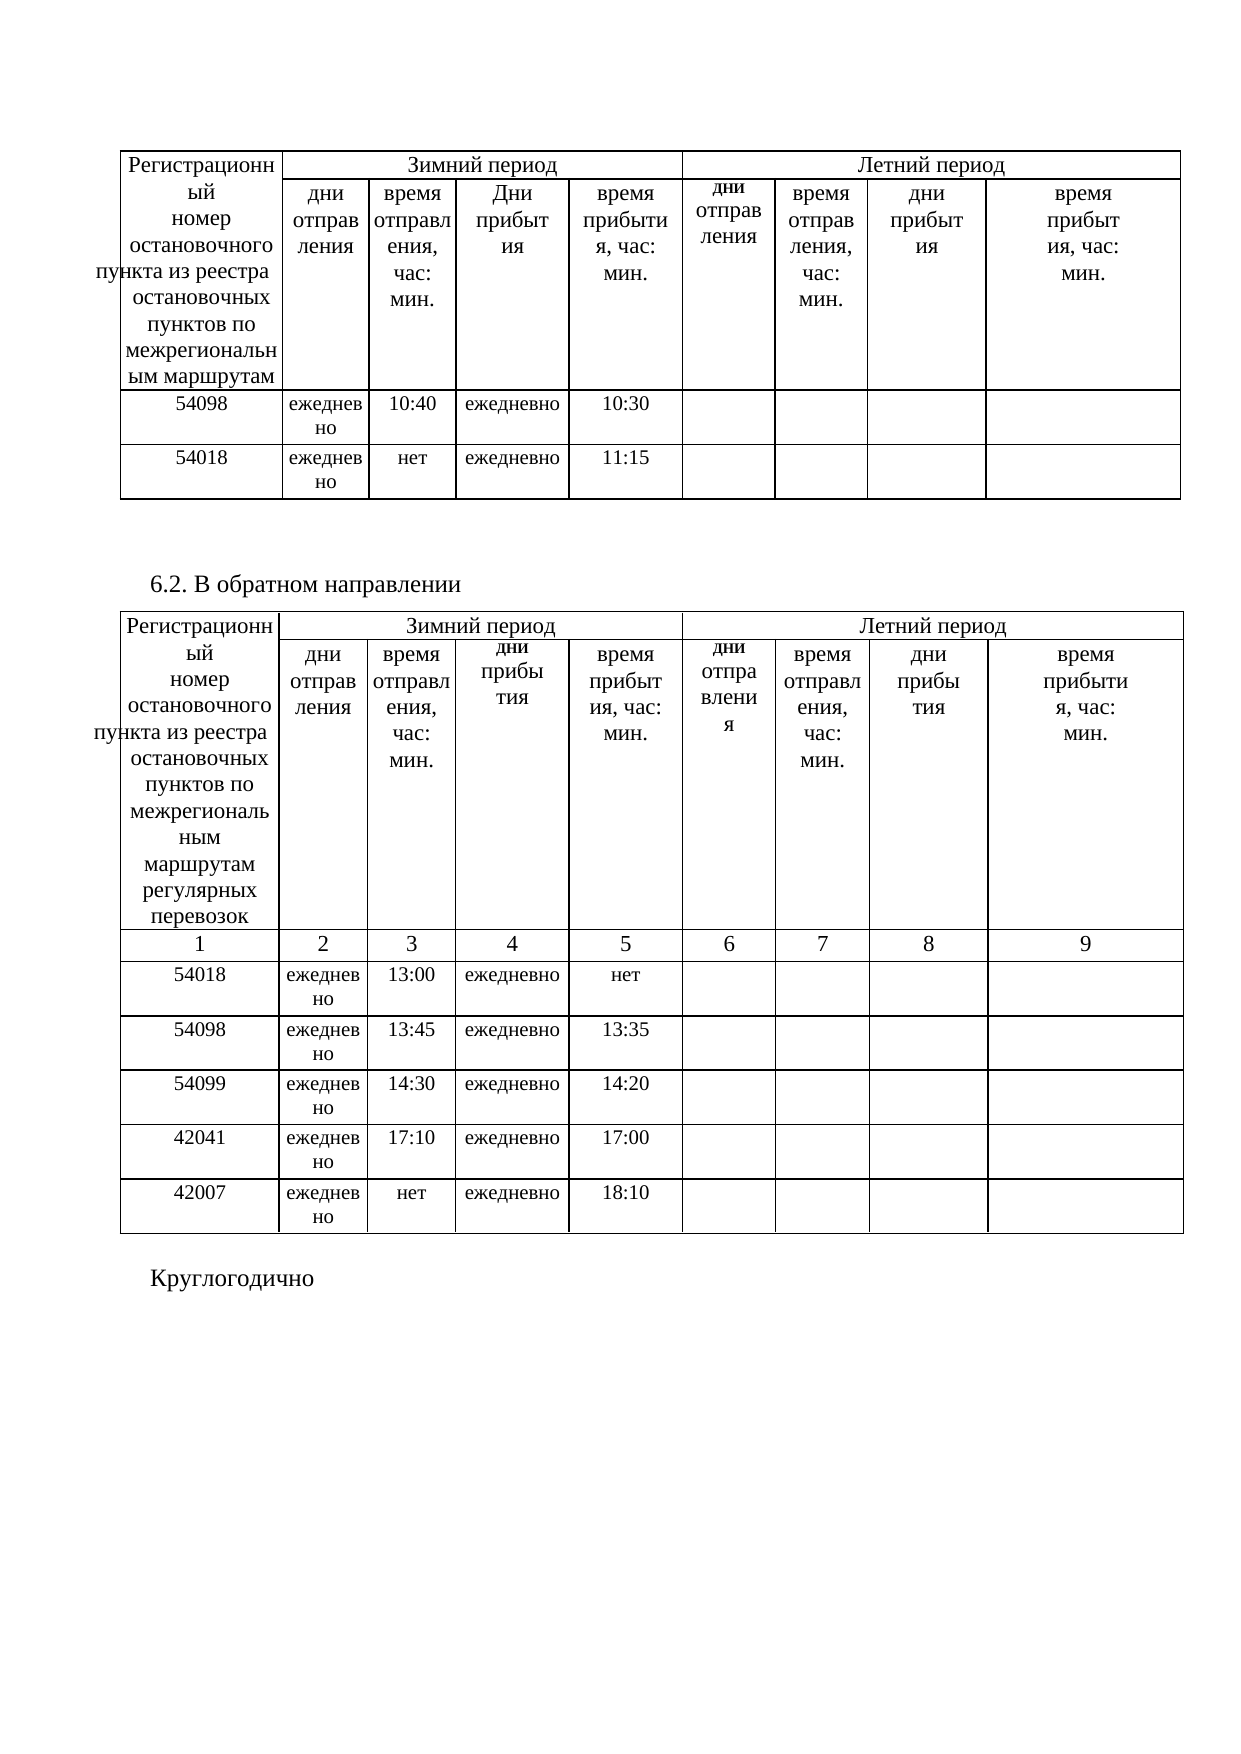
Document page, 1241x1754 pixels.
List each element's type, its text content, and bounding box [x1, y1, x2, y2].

table_cell дни отправ ления [280, 640, 367, 929]
table_cell ежедневно [456, 1125, 568, 1178]
table_cell ДНИ прибы тия [456, 640, 568, 929]
table_cell 13:00 [368, 962, 455, 1015]
table_cell 54018 [121, 445, 282, 498]
table_cell [776, 1071, 869, 1124]
table_cell 42007 [121, 1180, 278, 1232]
table_cell [683, 445, 774, 498]
table_cell [776, 1125, 869, 1178]
table_cell нет [370, 445, 455, 498]
table_cell [868, 391, 985, 444]
table_cell 7 [776, 930, 869, 961]
table_cell 6 [683, 930, 775, 961]
table_cell 17:10 [368, 1125, 455, 1178]
table_cell ежедневно [456, 962, 568, 1015]
table_cell [989, 1071, 1183, 1124]
table_cell время отправл ения, час: мин. [776, 640, 869, 929]
table_cell [776, 1180, 869, 1232]
table_cell 13:45 [368, 1017, 455, 1069]
table_cell ежедневно [456, 1071, 568, 1124]
table_cell время прибыт ия, час: мин. [570, 640, 682, 929]
table_cell 14:20 [570, 1071, 682, 1124]
table_cell [987, 445, 1180, 498]
table_cell время прибыт ия, час: мин. [987, 180, 1180, 389]
table_cell 5 [570, 930, 682, 961]
table_cell Дни прибыт ия [457, 180, 568, 389]
table_cell 10:30 [570, 391, 682, 444]
table_cell ДНИ отправ ления [683, 180, 774, 389]
table_cell 11:15 [570, 445, 682, 498]
table_cell [683, 1125, 775, 1178]
table_cell ежедневно [456, 1180, 568, 1232]
table_cell [870, 1071, 987, 1124]
table_cell 14:30 [368, 1071, 455, 1124]
table_cell [989, 1017, 1183, 1069]
table_header Зимний период [280, 612, 682, 639]
table_cell 2 [280, 930, 367, 961]
table_cell [776, 445, 867, 498]
table_cell 54018 [121, 962, 278, 1015]
table_cell ежедневно [280, 962, 367, 1015]
table_cell 13:35 [570, 1017, 682, 1069]
table_cell [989, 1180, 1183, 1232]
table_cell ежедневно [456, 1017, 568, 1069]
table_cell ежедневно [283, 391, 368, 444]
table_cell нет [368, 1180, 455, 1232]
table_cell 8 [870, 930, 987, 961]
table_cell 1 [121, 930, 278, 961]
table_cell ежедневно [280, 1071, 367, 1124]
table_cell [683, 1017, 775, 1069]
table_cell 4 [456, 930, 568, 961]
table_cell 3 [368, 930, 455, 961]
table_cell 10:40 [370, 391, 455, 444]
table_cell ежедневно [457, 445, 568, 498]
table_cell время прибыти я, час: мин. [570, 180, 682, 389]
table_cell [776, 1017, 869, 1069]
table_cell [683, 391, 774, 444]
table_cell 54098 [121, 391, 282, 444]
table_cell [683, 962, 775, 1015]
table_cell [870, 1125, 987, 1178]
table_cell 17:00 [570, 1125, 682, 1178]
table_cell [870, 1017, 987, 1069]
table_cell дни отправ ления [283, 180, 368, 389]
table_cell [776, 962, 869, 1015]
text Круглогодично [150, 1263, 1090, 1291]
table_header Зимний период [283, 152, 682, 178]
table_cell ежедневно [457, 391, 568, 444]
table_cell ДНИ отпра влени я [683, 640, 775, 929]
table_cell ежедневно [280, 1125, 367, 1178]
table_cell время отправл ения, час: мин. [368, 640, 455, 929]
table_cell время прибыти я, час: мин. [989, 640, 1183, 929]
table_cell [989, 962, 1183, 1015]
table_cell 9 [989, 930, 1183, 961]
table_cell время отправ ления, час: мин. [776, 180, 867, 389]
table_header Летний период [683, 612, 1183, 639]
table_cell время отправл ения, час: мин. [370, 180, 455, 389]
table_cell дни прибы тия [870, 640, 987, 929]
table_cell 54099 [121, 1071, 278, 1124]
table_cell ежедневно [280, 1017, 367, 1069]
table_cell [989, 1125, 1183, 1178]
table_header Регистрационный номер остановочного пункта из реестра остановочных пунктов по межрегиональным маршрутам регулярных перевозок [121, 612, 279, 929]
table_cell [987, 391, 1180, 444]
table_cell [776, 391, 867, 444]
table_cell [868, 445, 985, 498]
table_cell [870, 1180, 987, 1232]
table_cell [683, 1180, 775, 1232]
text 6.2. В обратном направлении [150, 569, 1090, 598]
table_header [121, 152, 282, 389]
table_cell 18:10 [570, 1180, 682, 1232]
table_cell ежедневно [280, 1180, 367, 1232]
table_cell дни прибыт ия [868, 180, 985, 389]
table_cell 54098 [121, 1017, 278, 1069]
table_cell [870, 962, 987, 1015]
table_cell [683, 1071, 775, 1124]
table_cell нет [570, 962, 682, 1015]
table_cell 42041 [121, 1125, 278, 1178]
table_header Летний период [683, 152, 1180, 178]
table_cell ежедневно [283, 445, 368, 498]
